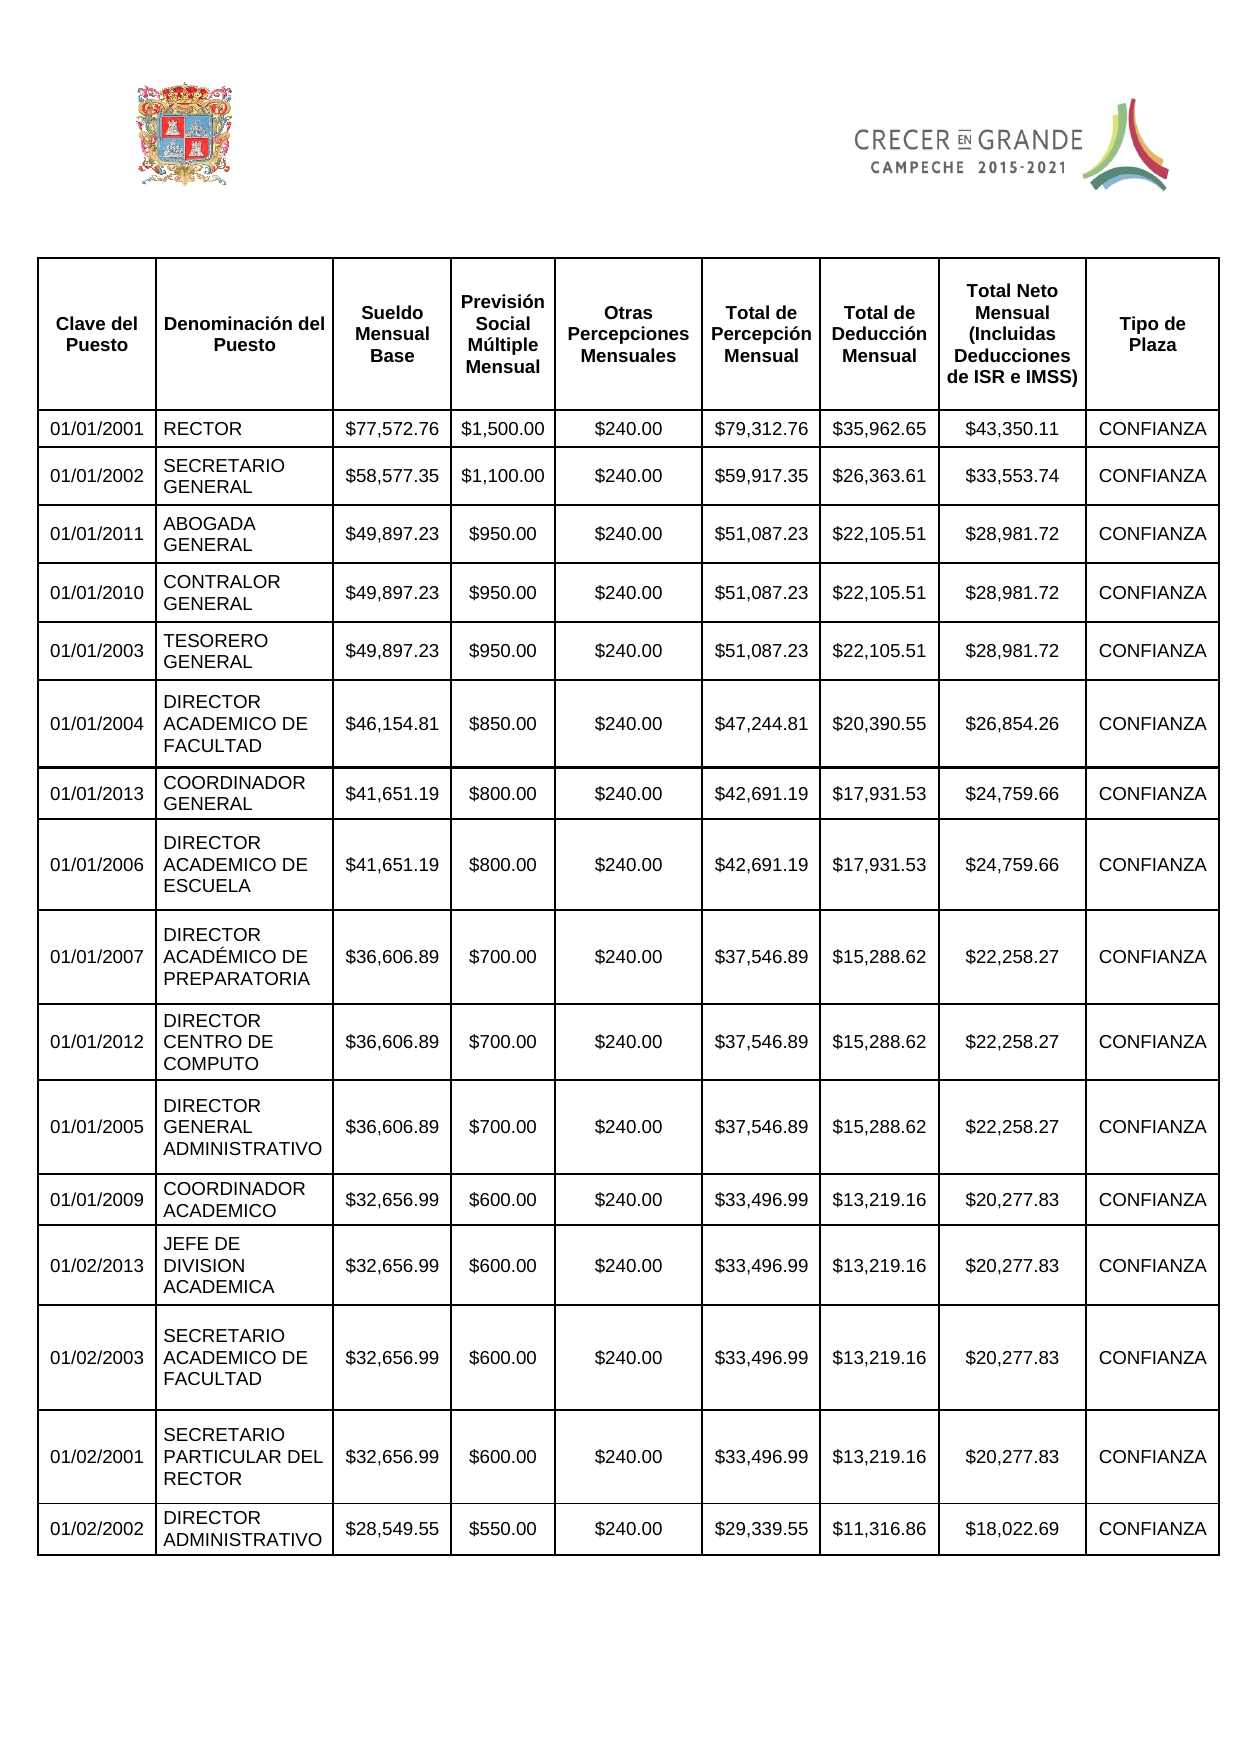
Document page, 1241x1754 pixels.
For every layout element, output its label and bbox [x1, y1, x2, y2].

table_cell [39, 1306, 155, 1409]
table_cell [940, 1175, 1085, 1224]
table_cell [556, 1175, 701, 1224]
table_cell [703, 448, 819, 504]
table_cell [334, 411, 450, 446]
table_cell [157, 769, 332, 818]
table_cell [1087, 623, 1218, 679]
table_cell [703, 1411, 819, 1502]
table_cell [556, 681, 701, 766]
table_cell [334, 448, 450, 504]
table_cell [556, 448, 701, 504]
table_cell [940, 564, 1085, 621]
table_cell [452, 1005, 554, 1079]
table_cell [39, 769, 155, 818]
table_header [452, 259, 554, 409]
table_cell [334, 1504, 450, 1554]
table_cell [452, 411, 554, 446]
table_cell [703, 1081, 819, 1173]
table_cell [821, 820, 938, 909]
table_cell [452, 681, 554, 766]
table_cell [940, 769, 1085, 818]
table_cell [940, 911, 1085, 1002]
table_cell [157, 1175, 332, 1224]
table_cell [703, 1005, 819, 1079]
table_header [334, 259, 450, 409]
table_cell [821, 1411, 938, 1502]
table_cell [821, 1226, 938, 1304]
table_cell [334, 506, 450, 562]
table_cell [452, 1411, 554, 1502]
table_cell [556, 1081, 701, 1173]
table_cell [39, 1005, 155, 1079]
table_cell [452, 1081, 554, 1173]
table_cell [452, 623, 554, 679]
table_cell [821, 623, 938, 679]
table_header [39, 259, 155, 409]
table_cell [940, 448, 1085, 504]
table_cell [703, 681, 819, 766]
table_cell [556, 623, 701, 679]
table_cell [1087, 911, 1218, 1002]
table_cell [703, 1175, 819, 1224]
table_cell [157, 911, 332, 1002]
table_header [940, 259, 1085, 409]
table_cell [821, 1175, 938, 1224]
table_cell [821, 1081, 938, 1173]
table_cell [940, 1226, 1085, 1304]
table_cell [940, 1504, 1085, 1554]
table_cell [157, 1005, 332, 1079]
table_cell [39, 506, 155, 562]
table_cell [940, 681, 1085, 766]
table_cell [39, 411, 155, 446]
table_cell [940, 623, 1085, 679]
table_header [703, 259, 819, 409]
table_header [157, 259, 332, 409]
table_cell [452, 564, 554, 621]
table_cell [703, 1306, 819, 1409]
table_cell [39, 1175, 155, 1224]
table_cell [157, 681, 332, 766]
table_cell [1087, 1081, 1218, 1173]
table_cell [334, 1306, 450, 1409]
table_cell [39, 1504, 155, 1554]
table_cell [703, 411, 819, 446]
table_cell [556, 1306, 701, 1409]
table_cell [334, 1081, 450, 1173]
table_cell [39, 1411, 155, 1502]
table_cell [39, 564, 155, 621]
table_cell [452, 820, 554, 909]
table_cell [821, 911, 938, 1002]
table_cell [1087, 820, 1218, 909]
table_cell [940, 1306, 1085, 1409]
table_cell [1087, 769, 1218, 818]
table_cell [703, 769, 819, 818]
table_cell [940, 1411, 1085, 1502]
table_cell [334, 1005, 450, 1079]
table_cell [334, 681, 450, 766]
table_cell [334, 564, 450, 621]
picture [849, 92, 1174, 195]
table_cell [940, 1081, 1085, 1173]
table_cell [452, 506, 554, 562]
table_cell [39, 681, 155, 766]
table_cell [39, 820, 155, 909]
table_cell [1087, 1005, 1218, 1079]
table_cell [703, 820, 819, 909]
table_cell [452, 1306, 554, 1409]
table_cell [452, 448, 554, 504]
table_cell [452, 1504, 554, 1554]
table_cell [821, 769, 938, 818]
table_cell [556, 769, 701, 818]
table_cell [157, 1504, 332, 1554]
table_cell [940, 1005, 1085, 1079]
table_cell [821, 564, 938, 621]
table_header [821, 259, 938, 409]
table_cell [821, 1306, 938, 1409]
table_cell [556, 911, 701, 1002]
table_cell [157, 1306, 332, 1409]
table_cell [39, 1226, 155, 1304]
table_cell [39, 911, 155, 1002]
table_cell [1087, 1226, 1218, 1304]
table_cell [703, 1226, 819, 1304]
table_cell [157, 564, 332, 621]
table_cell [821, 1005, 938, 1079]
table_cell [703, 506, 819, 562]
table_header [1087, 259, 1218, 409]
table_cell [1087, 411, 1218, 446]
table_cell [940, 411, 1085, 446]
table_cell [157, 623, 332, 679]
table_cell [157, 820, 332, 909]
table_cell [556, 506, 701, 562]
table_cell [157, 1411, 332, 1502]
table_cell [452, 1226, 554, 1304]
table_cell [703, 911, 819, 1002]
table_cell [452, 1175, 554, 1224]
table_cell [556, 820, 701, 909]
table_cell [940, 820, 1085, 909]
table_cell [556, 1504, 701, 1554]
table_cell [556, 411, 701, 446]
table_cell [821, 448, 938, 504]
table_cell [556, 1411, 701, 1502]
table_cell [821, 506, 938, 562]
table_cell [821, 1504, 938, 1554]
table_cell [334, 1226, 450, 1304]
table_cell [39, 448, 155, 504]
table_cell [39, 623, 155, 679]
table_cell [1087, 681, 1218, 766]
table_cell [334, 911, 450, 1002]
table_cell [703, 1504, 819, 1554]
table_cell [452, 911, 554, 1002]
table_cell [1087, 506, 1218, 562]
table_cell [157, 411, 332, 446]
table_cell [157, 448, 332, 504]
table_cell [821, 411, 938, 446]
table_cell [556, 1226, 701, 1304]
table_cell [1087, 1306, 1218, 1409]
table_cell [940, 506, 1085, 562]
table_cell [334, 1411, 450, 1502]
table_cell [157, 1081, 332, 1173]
picture [135, 82, 233, 186]
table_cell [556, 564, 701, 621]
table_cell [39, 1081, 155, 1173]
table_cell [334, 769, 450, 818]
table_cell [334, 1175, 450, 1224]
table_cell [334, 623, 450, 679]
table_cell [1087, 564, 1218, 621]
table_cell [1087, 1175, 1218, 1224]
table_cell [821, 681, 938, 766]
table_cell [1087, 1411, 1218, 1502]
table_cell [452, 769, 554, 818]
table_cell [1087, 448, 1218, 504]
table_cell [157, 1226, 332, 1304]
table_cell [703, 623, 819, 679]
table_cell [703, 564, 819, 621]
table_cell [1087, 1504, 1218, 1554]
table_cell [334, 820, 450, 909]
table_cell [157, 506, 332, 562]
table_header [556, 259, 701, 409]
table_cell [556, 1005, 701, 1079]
